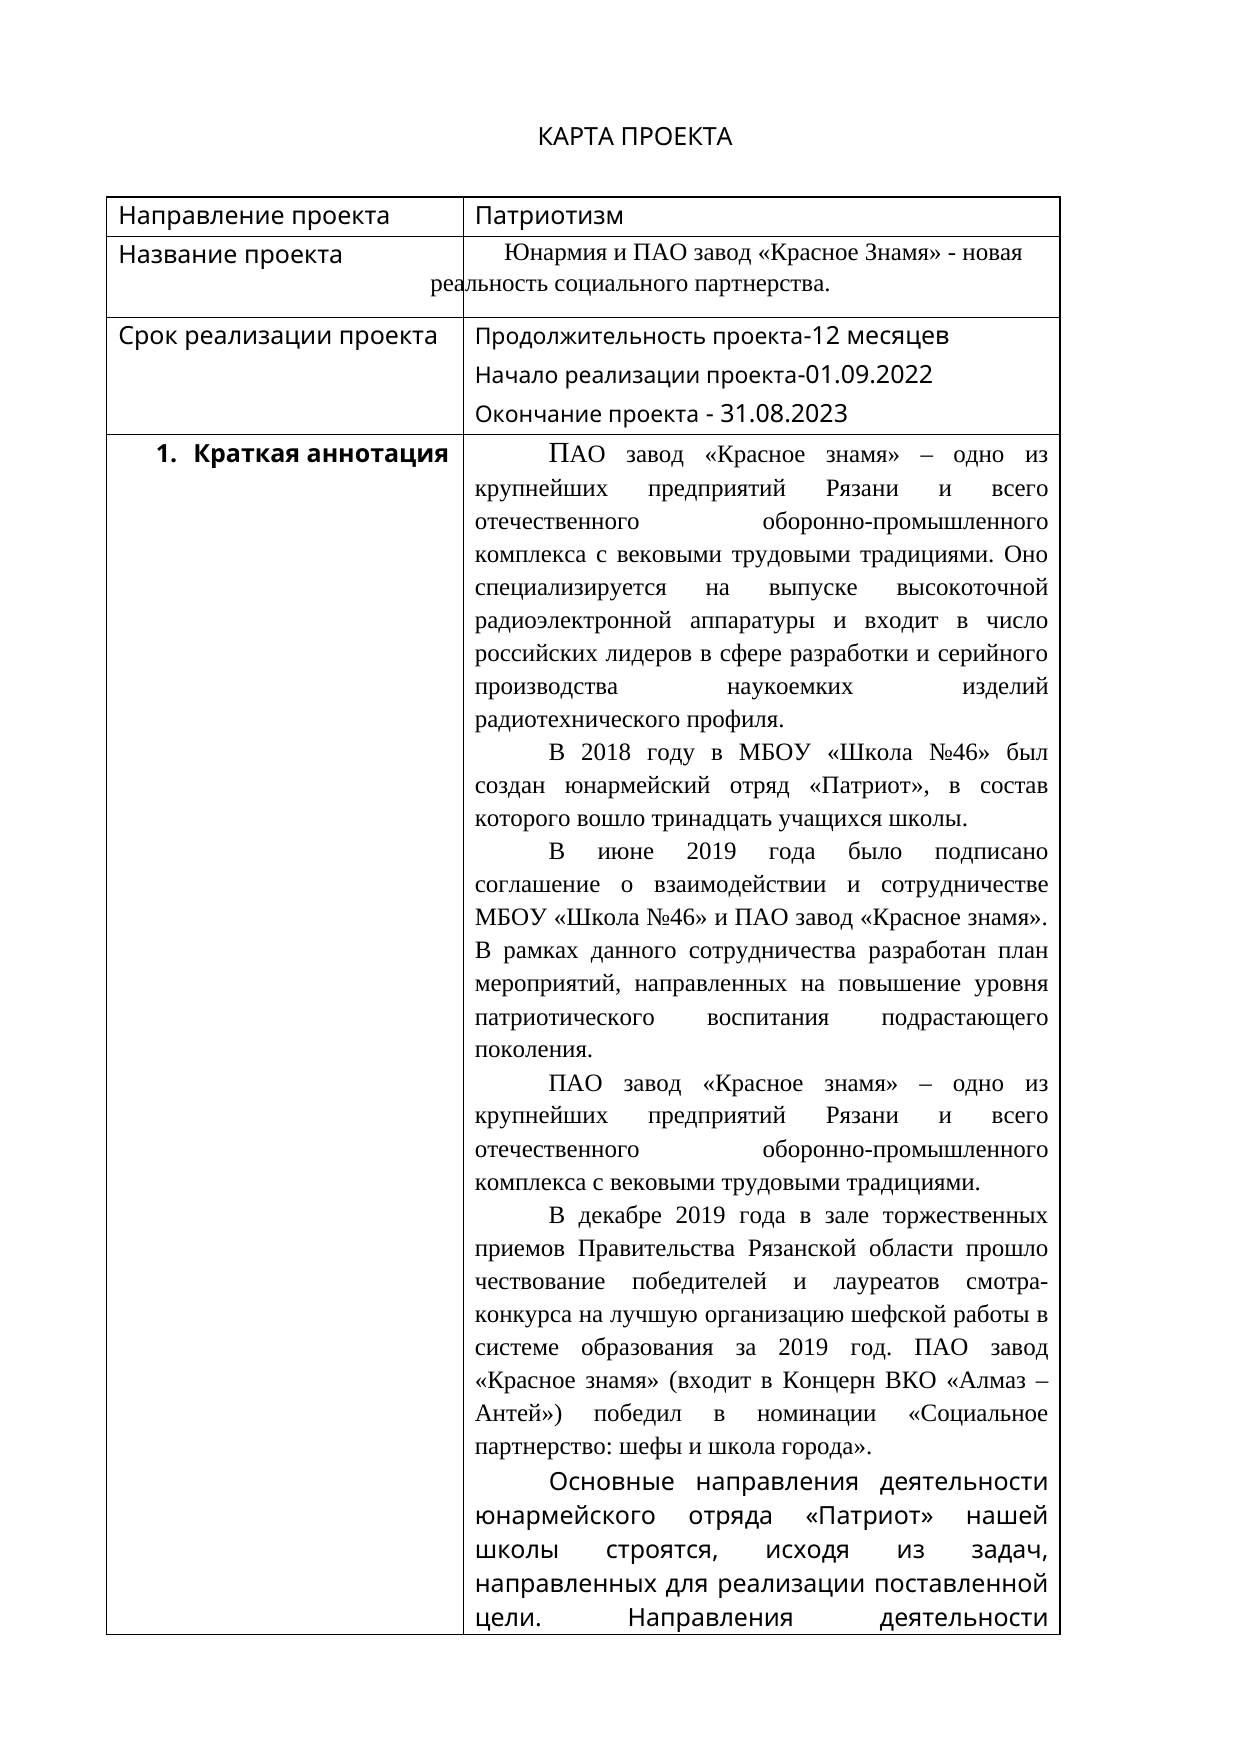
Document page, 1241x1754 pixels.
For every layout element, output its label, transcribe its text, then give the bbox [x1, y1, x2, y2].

table_cell Юнармия и ПАО завод «Красное Знамя» - новая реальность социального партнерства. [464, 237, 1059, 317]
table_cell Краткая аннотация [107, 435, 463, 1634]
text КАРТА ПРОЕКТА [118, 118, 1152, 152]
table_header Патриотизм [464, 198, 1059, 236]
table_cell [464, 435, 1059, 1634]
table_header Направление проекта [107, 198, 463, 236]
table_cell Продолжительность проекта-12 месяцев Начало реализации проекта-01.09.2022 Окончание проекта - 31.08.2023 [464, 318, 1059, 434]
table_cell Срок реализации проекта [107, 318, 463, 434]
table_cell Название проекта [107, 237, 463, 317]
